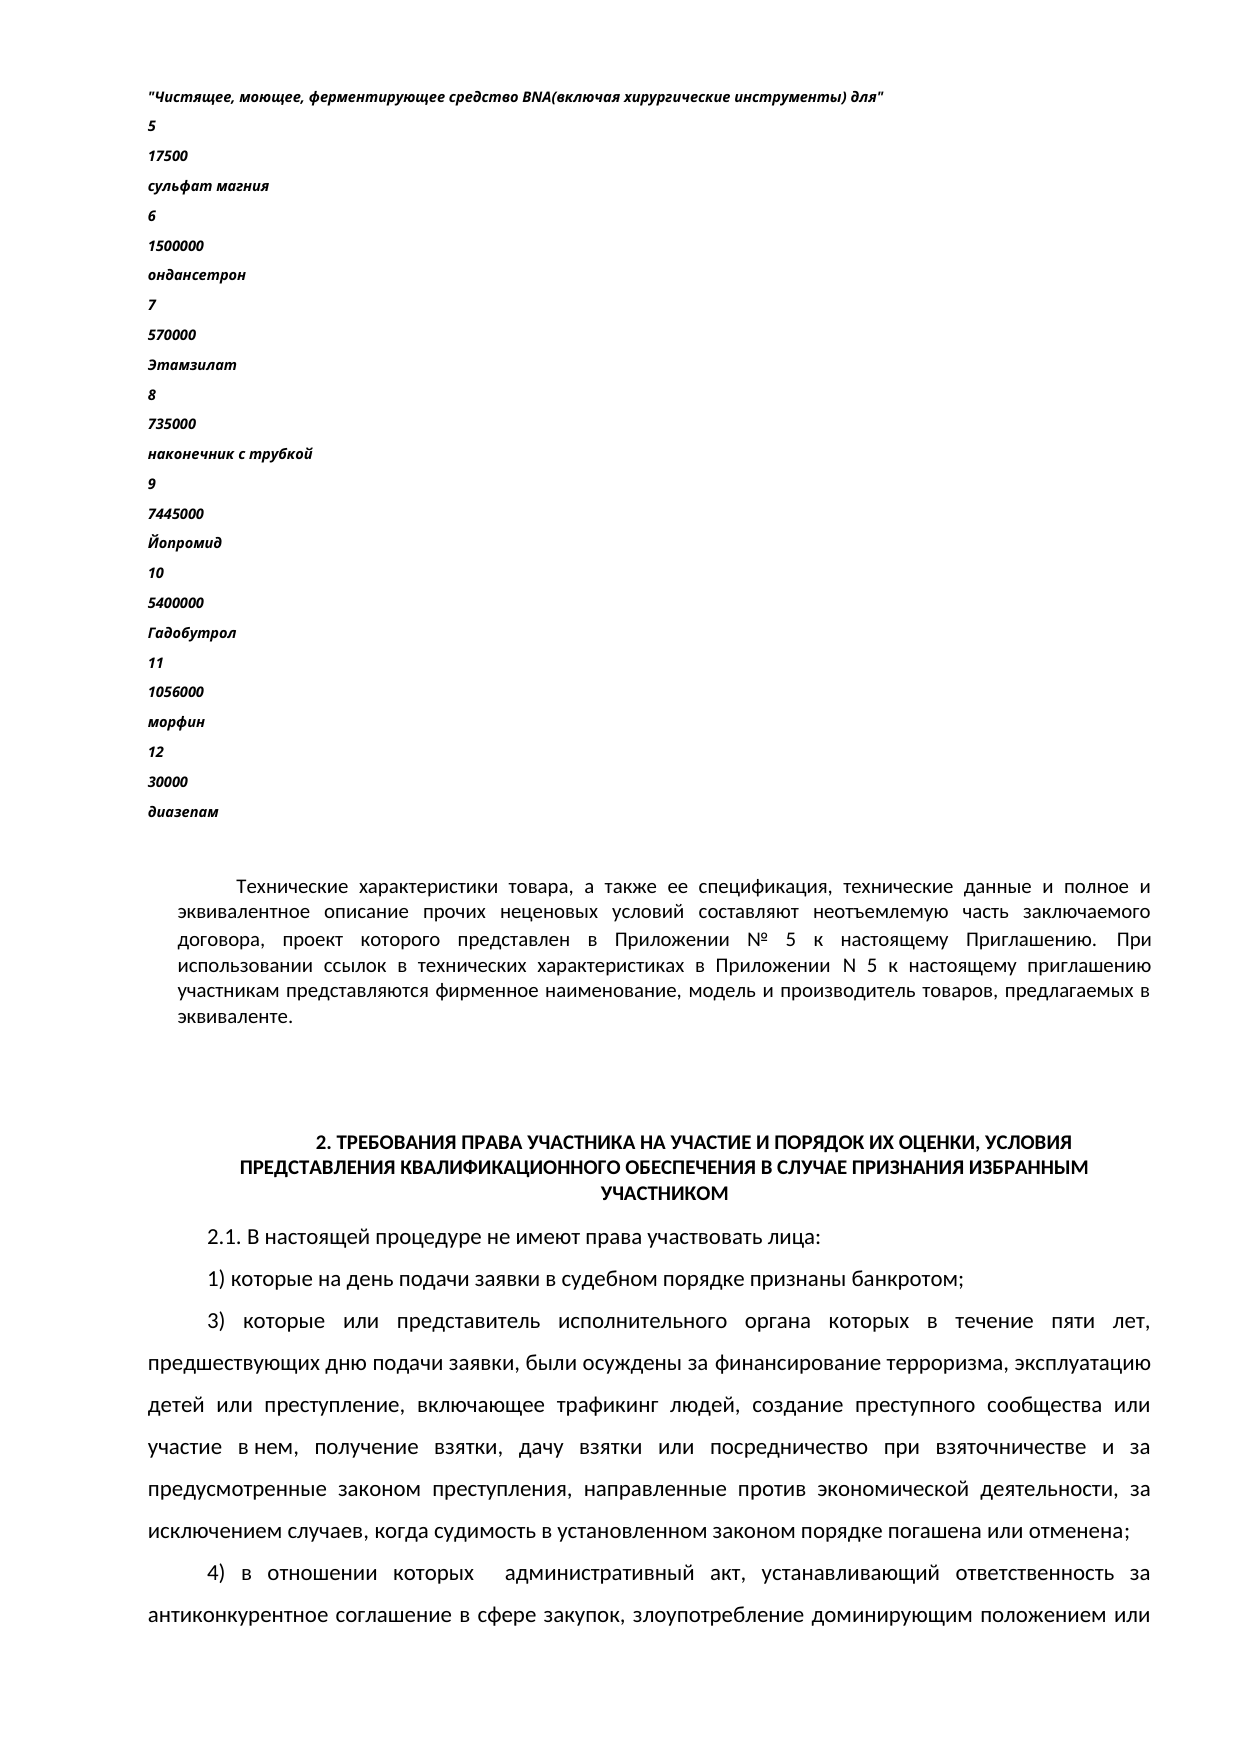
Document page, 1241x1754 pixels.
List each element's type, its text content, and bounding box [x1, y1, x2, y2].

text 3) которые или представитель исполнительного органа которых в течение пяти лет, предшествующих дню подачи заявки, были осуждены за финансирование терроризма, эксплуатацию детей или преступление, включающее трафикинг людей, создание преступного сообщества или участие в нем, получение взятки, дачу взятки или посредничество при взяточничестве и за предусмотренные законом преступления, направленные против экономической деятельности, за исключением случаев, когда судимость в установленном законом порядке погашена или отменена; [148, 1306, 1152, 1544]
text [148, 1558, 1152, 1628]
text 1) которые на день подачи заявки в судебном порядке признаны банкротом; [148, 1264, 1152, 1292]
text 2.1. В настоящей процедуре не имеют права участвовать лица: [148, 1222, 1152, 1250]
text 2. ТРЕБОВАНИЯ ПРАВА УЧАСТНИКА НА УЧАСТИЕ И ПОРЯДОК ИХ ОЦЕНКИ, УСЛОВИЯ ПРЕДСТАВЛЕНИЯ КВАЛИФИКАЦИОННОГО ОБЕСПЕЧЕНИЯ В СЛУЧАЕ ПРИЗНАНИЯ ИЗБРАННЫМ УЧАСТНИКОМ [177, 1129, 1152, 1205]
text Технические характеристики товара, а также ее спецификация, технические данные и полное и эквивалентное описание прочих неценовых условий составляют неотъемлемую часть заключаемого договора, проект которого представлен в Приложении № 5 к настоящему Приглашению. При использовании ссылок в технических характеристиках в Приложении N 5 к настоящему приглашению участникам представляются фирменное наименование, модель и производитель товаров, предлагаемых в эквиваленте. [177, 873, 1152, 1028]
